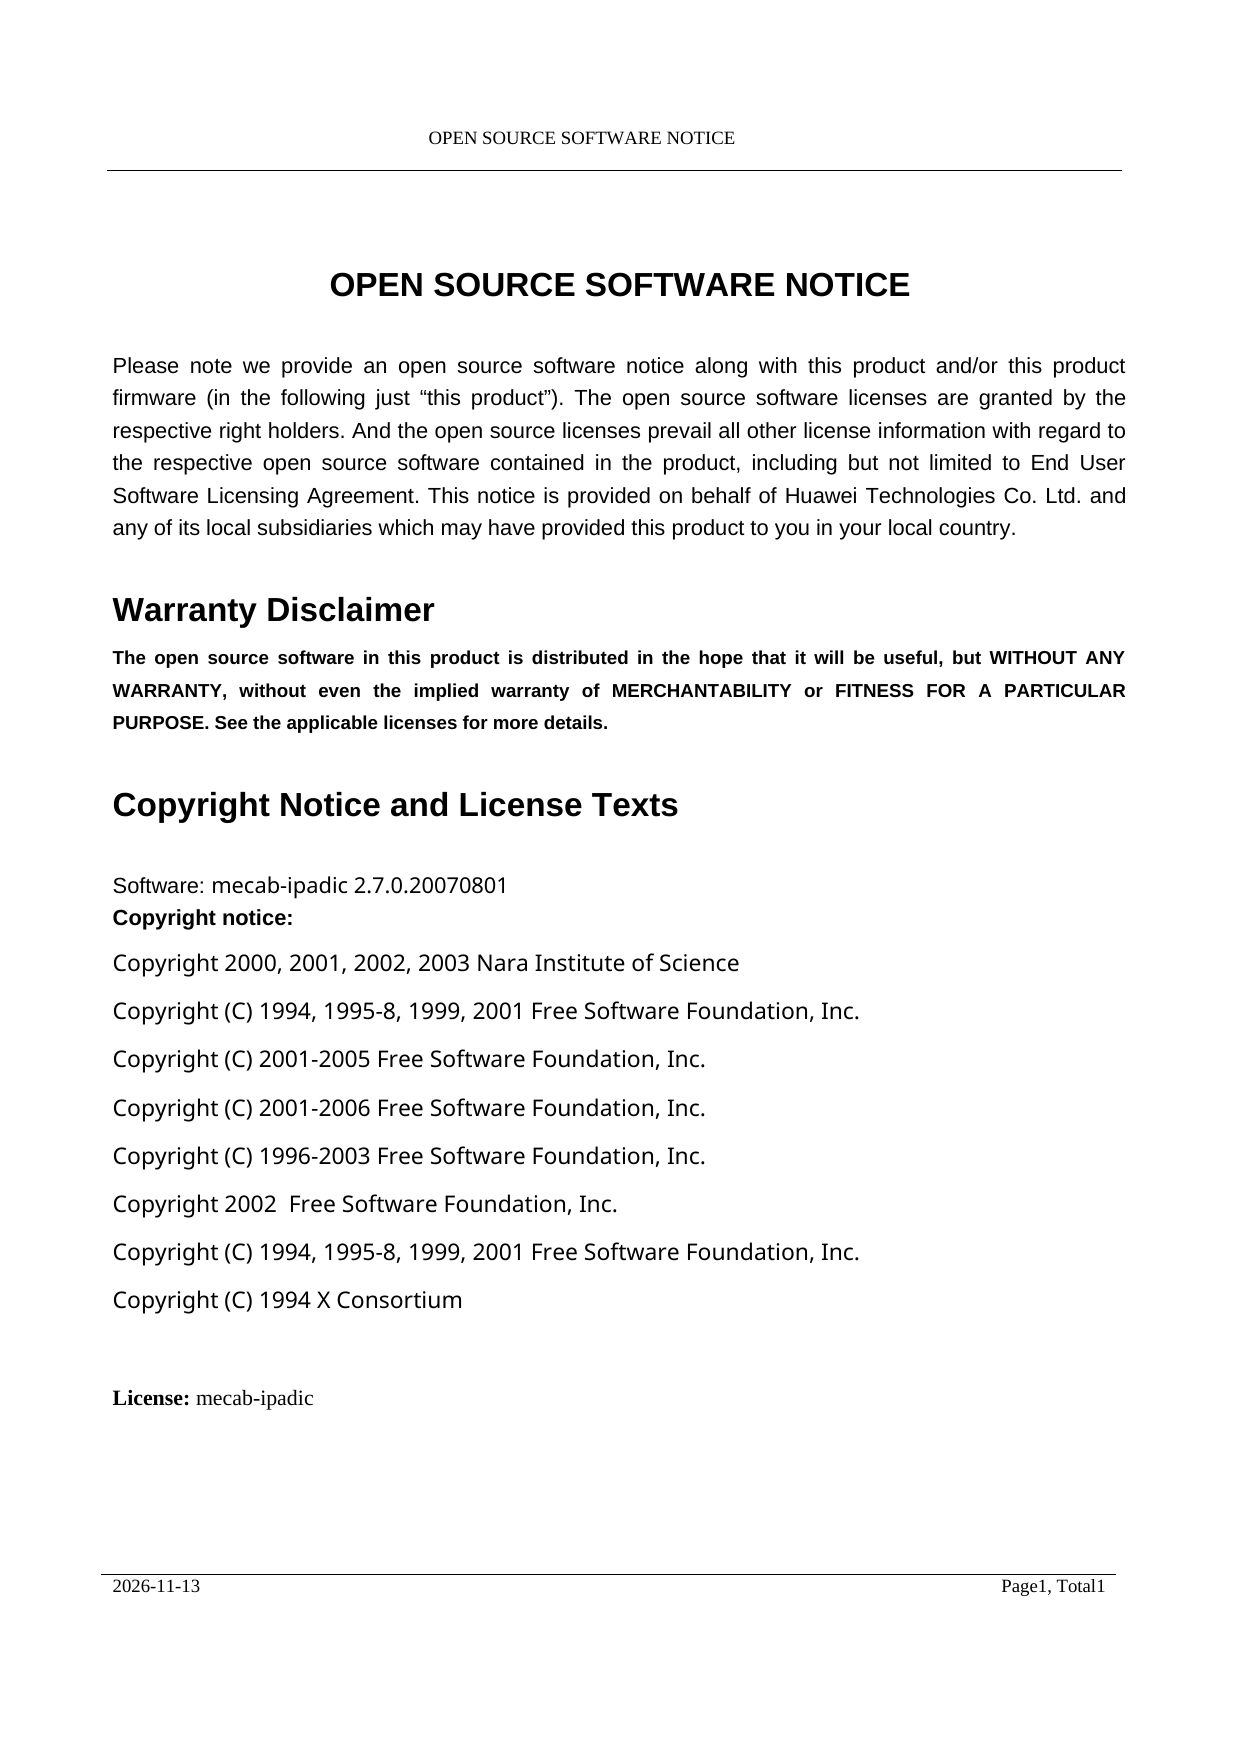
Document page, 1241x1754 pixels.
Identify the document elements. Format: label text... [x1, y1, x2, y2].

text Copyright (C) 1994 X Consortium [112, 1283, 1128, 1365]
text The open source software in this product is distributed in the hope that it will be useful, but WITHOUT ANY WARRANTY, without even the implied warranty of MERCHANTABILITY or FITNESS FOR A PARTICULAR PURPOSE. See the applicable licenses for more details. [112, 641, 1128, 739]
text License: mecab-ipadic [112, 1381, 1128, 1511]
text Copyright (C) 2001-2005 Free Software Foundation, Inc. [112, 1043, 1128, 1075]
text Software: mecab-ipadic 2.7.0.20070801 [112, 869, 1128, 901]
text Copyright notice: [112, 901, 1128, 934]
text Copyright (C) 1994, 1995-8, 1999, 2001 Free Software Foundation, Inc. [112, 995, 1128, 1027]
text Copyright (C) 2001-2006 Free Software Foundation, Inc. [112, 1091, 1128, 1123]
text Copyright 2000, 2001, 2002, 2003 Nara Institute of Science [112, 947, 1128, 979]
text Copyright (C) 1996-2003 Free Software Foundation, Inc. [112, 1139, 1128, 1172]
text Copyright Notice and License Texts [112, 771, 1128, 836]
text Warranty Disclaimer [112, 576, 1128, 641]
text Copyright 2002 Free Software Foundation, Inc. [112, 1187, 1128, 1220]
text Copyright (C) 1994, 1995-8, 1999, 2001 Free Software Foundation, Inc. [112, 1235, 1128, 1268]
text OPEN SOURCE SOFTWARE NOTICE [112, 251, 1128, 316]
text Please note we provide an open source software notice along with this product and/or this product firmware (in the following just “this product”). The open source software licenses are granted by the respective right holders. And the open source licenses prevail all other license information with regard to the respective open source software contained in the product, including but not limited to End User Software Licensing Agreement. This notice is provided on behalf of Huawei Technologies Co. Ltd. and any of its local subsidiaries which may have provided this product to you in your local country. [112, 349, 1128, 544]
